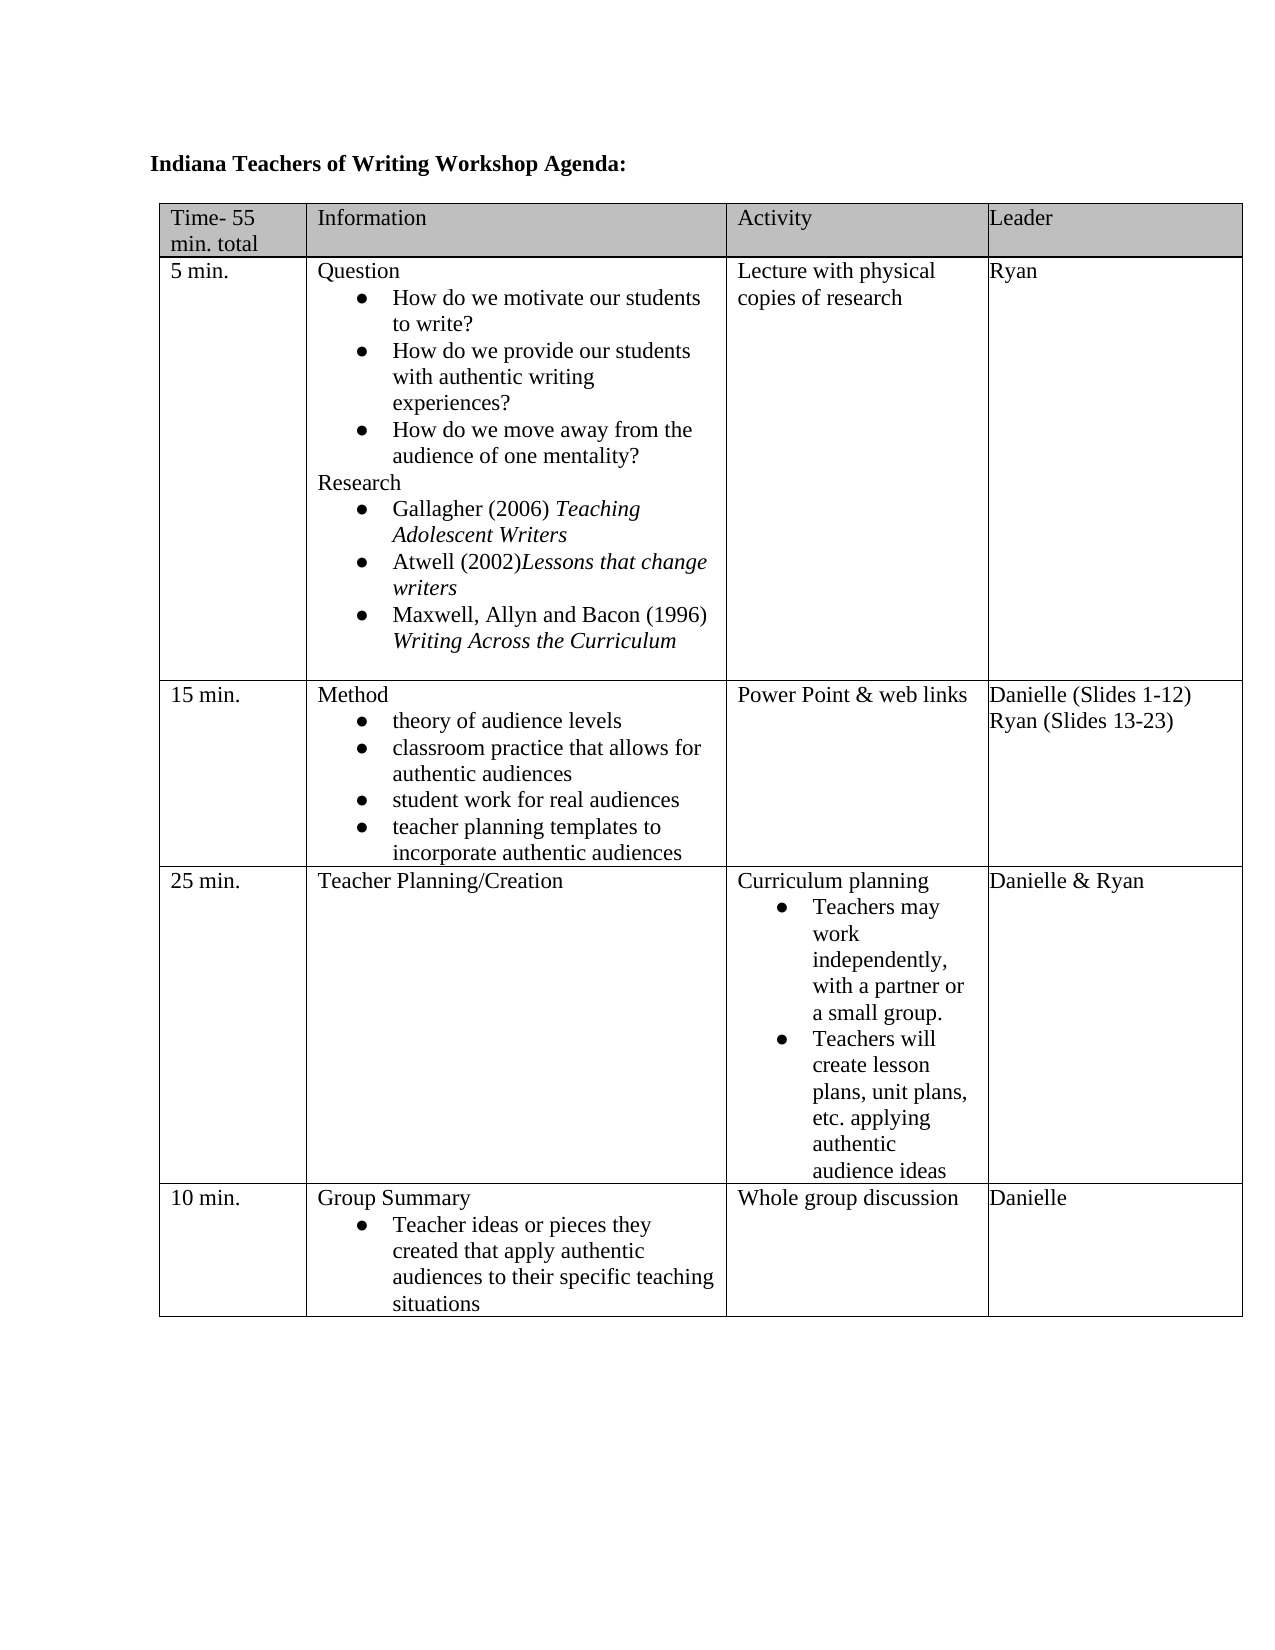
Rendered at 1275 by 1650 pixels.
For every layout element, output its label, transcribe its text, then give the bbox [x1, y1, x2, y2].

table_header Leader [989, 204, 1242, 256]
table_cell 15 min. [160, 681, 306, 866]
table_cell Lecture with physical copies of research [727, 258, 988, 680]
table_cell Group Summary Teacher ideas or pieces they created that apply authentic audiences to their specific teaching situations [307, 1184, 726, 1316]
table_cell Teacher Planning/Creation [307, 867, 726, 1183]
table_cell 5 min. [160, 258, 306, 680]
table_header Information [307, 204, 726, 256]
table_cell 10 min. [160, 1184, 306, 1316]
table_cell 25 min. [160, 867, 306, 1183]
table_cell Method theory of audience levels classroom practice that allows for authentic audiences student work for real audiences teacher planning templates to incorporate authentic audiences [307, 681, 726, 866]
table_cell Ryan [989, 258, 1242, 680]
table_cell Curriculum planning Teachers may work independently, with a partner or a small group. Teachers will create lesson plans, unit plans, etc. applying authentic audience ideas [727, 867, 988, 1183]
table_header Activity [727, 204, 988, 256]
table_cell Power Point & web links [727, 681, 988, 866]
text Indiana Teachers of Writing Workshop Agenda: [150, 150, 1125, 176]
table_cell Question How do we motivate our students to write? How do we provide our students with authentic writing experiences? How do we move away from the audience of one mentality? Research Gallagher (2006) Teaching Adolescent Writers Atwell (2002)Lessons that change writers Maxwell, Allyn and Bacon (1996) Writing Across the Curriculum [307, 258, 726, 680]
table_cell Danielle [989, 1184, 1242, 1316]
table_header Time- 55 min. total [160, 204, 306, 256]
table_cell Whole group discussion [727, 1184, 988, 1316]
table_cell Danielle (Slides 1-12) Ryan (Slides 13-23) [989, 681, 1242, 866]
table_cell Danielle & Ryan [989, 867, 1242, 1183]
